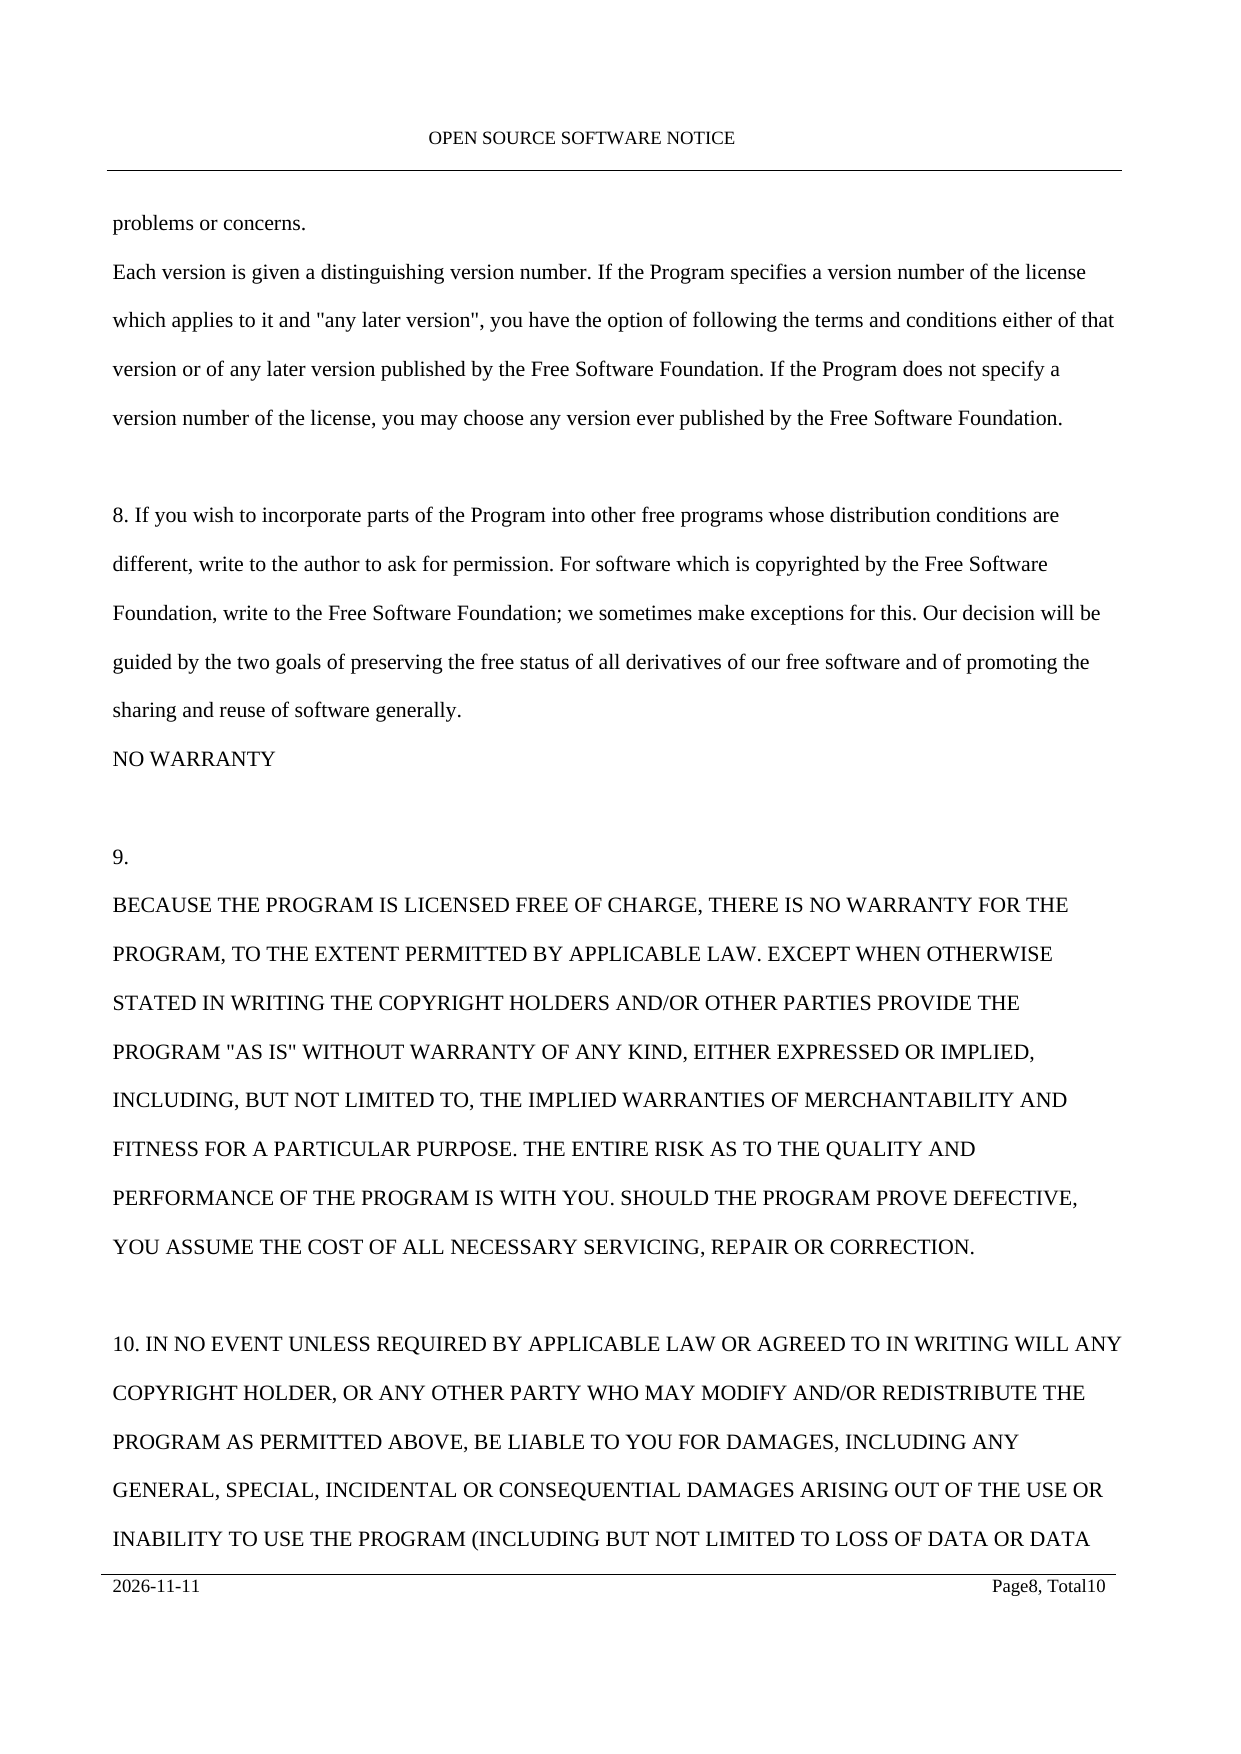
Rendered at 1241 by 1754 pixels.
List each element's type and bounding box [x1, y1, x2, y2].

text [112, 206, 1128, 1555]
